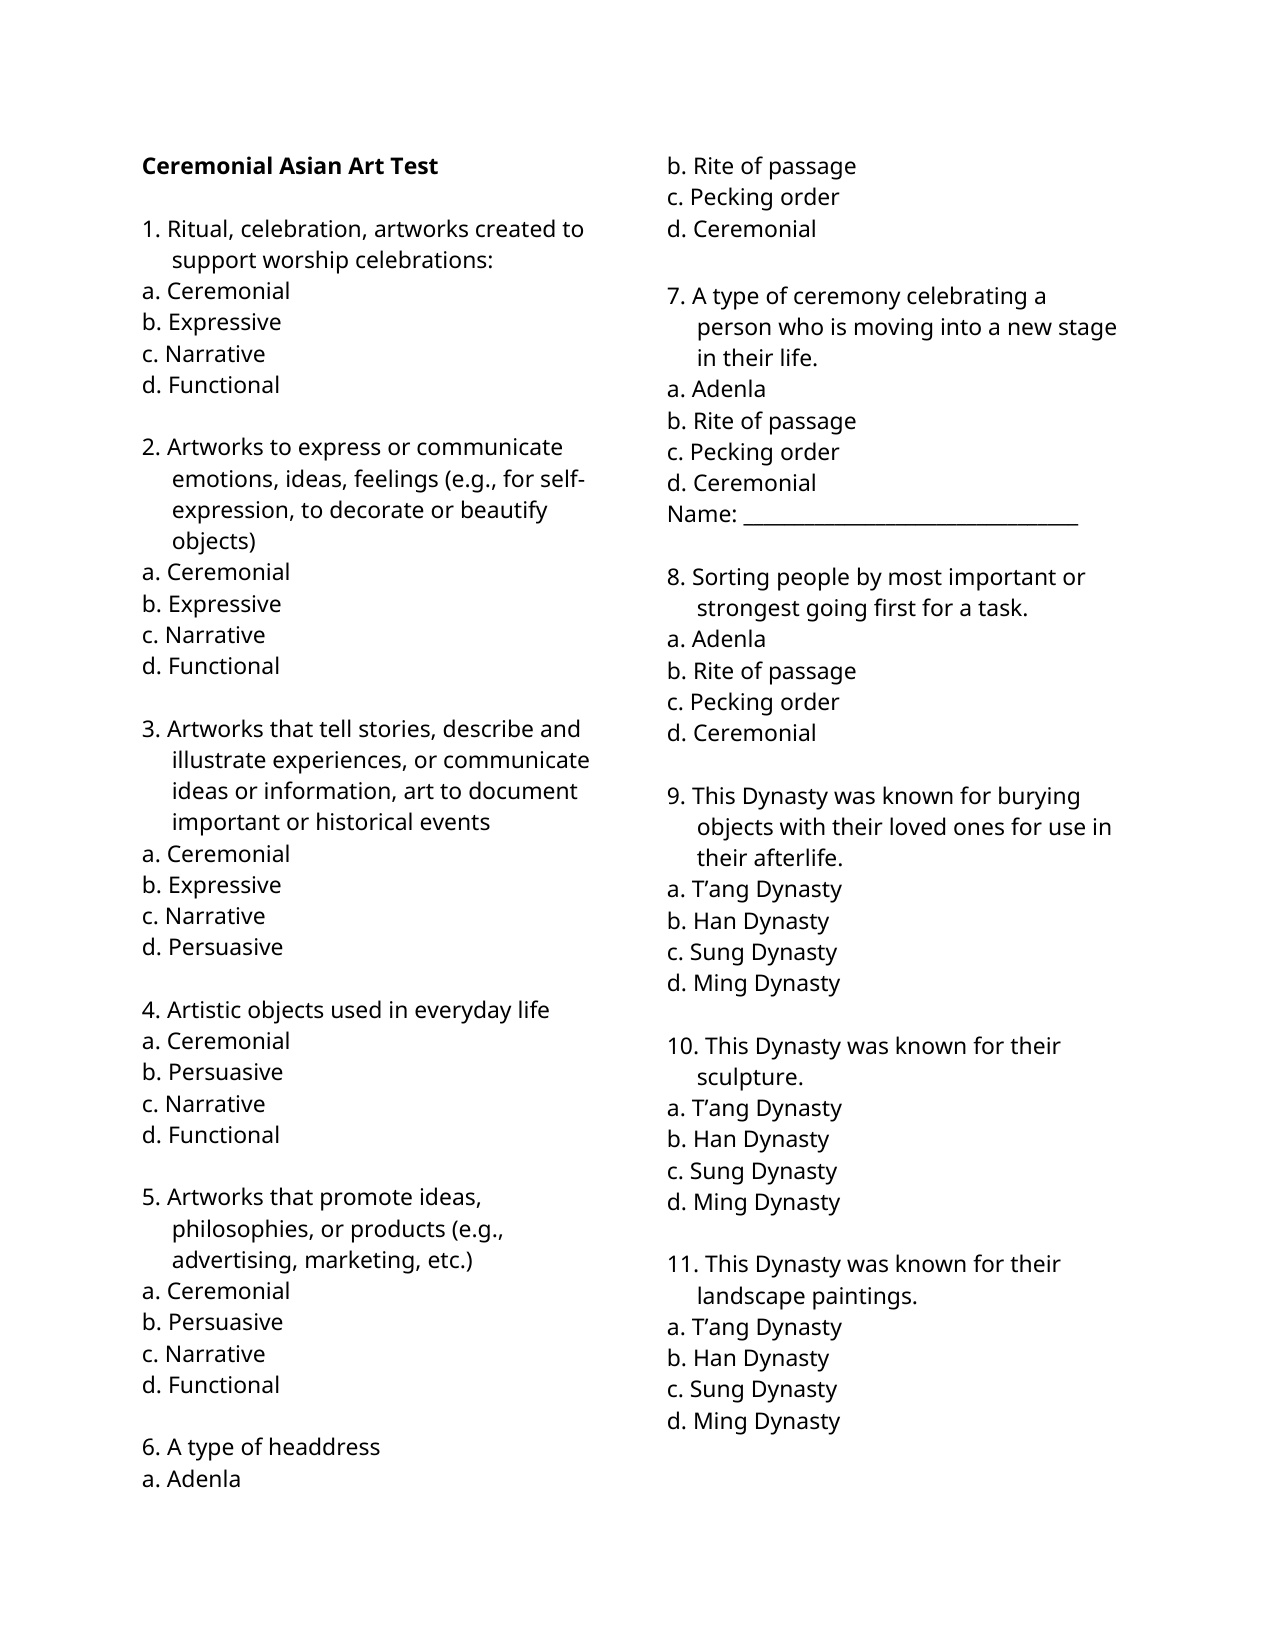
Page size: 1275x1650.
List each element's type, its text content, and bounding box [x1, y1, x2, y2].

text Name: _________________________________ [667, 498, 1125, 530]
text d. Persuasive [142, 931, 600, 962]
text a. Adenla [667, 373, 1125, 405]
text 4. Artistic objects used in everyday life [142, 994, 600, 1025]
text a. T’ang Dynasty [667, 1092, 1125, 1123]
text c. Narrative [142, 1337, 600, 1369]
text b. Expressive [142, 306, 600, 337]
text 5. Artworks that promote ideas, philosophies, or products (e.g., advertising, marketing, etc.) [142, 1181, 600, 1275]
text Ceremonial Asian Art Test [142, 150, 600, 181]
text d. Functional [142, 1119, 600, 1150]
text c. Pecking order [667, 686, 1125, 717]
text d. Ceremonial [667, 717, 1125, 748]
text c. Narrative [142, 1087, 600, 1119]
text a. Adenla [142, 1462, 600, 1494]
text 7. A type of ceremony celebrating a person who is moving into a new stage in their life. [667, 280, 1125, 373]
text a. T’ang Dynasty [667, 873, 1125, 905]
text c. Pecking order [667, 436, 1125, 467]
text c. Sung Dynasty [667, 936, 1125, 967]
text b. Persuasive [142, 1306, 600, 1337]
text b. Rite of passage [667, 405, 1125, 436]
text b. Persuasive [142, 1056, 600, 1087]
text d. Functional [142, 1369, 600, 1400]
text d. Ceremonial [667, 467, 1125, 498]
text c. Pecking order [667, 181, 1125, 212]
text a. T’ang Dynasty [667, 1311, 1125, 1342]
text b. Han Dynasty [667, 1123, 1125, 1155]
text b. Rite of passage [667, 655, 1125, 686]
text d. Ming Dynasty [667, 1186, 1125, 1217]
text d. Ming Dynasty [667, 967, 1125, 998]
text a. Ceremonial [142, 275, 600, 306]
text a. Ceremonial [142, 556, 600, 587]
text 6. A type of headdress [142, 1431, 600, 1462]
text 10. This Dynasty was known for their sculpture. [667, 1030, 1125, 1092]
text a. Ceremonial [142, 837, 600, 869]
text a. Ceremonial [142, 1275, 600, 1306]
text 1. Ritual, celebration, artworks created to support worship celebrations: [142, 212, 600, 275]
text 2. Artworks to express or communicate emotions, ideas, feelings (e.g., for self-expression, to decorate or beautify objects) [142, 431, 600, 556]
text 8. Sorting people by most important or strongest going first for a task. [667, 561, 1125, 623]
text d. Ming Dynasty [667, 1405, 1125, 1436]
text c. Narrative [142, 337, 600, 369]
text c. Narrative [142, 619, 600, 650]
text a. Ceremonial [142, 1025, 600, 1056]
text b. Expressive [142, 587, 600, 619]
text b. Expressive [142, 869, 600, 900]
text c. Narrative [142, 900, 600, 931]
text 11. This Dynasty was known for their landscape paintings. [667, 1248, 1125, 1311]
text 9. This Dynasty was known for burying objects with their loved ones for use in their afterlife. [667, 780, 1125, 873]
text d. Ceremonial [667, 212, 1125, 244]
text b. Han Dynasty [667, 1342, 1125, 1373]
text b. Rite of passage [667, 150, 1125, 181]
text d. Functional [142, 650, 600, 681]
text d. Functional [142, 369, 600, 400]
text b. Han Dynasty [667, 905, 1125, 936]
text a. Adenla [667, 623, 1125, 655]
text 3. Artworks that tell stories, describe and illustrate experiences, or communicate ideas or information, art to document important or historical events [142, 712, 600, 837]
text c. Sung Dynasty [667, 1373, 1125, 1405]
text c. Sung Dynasty [667, 1155, 1125, 1186]
